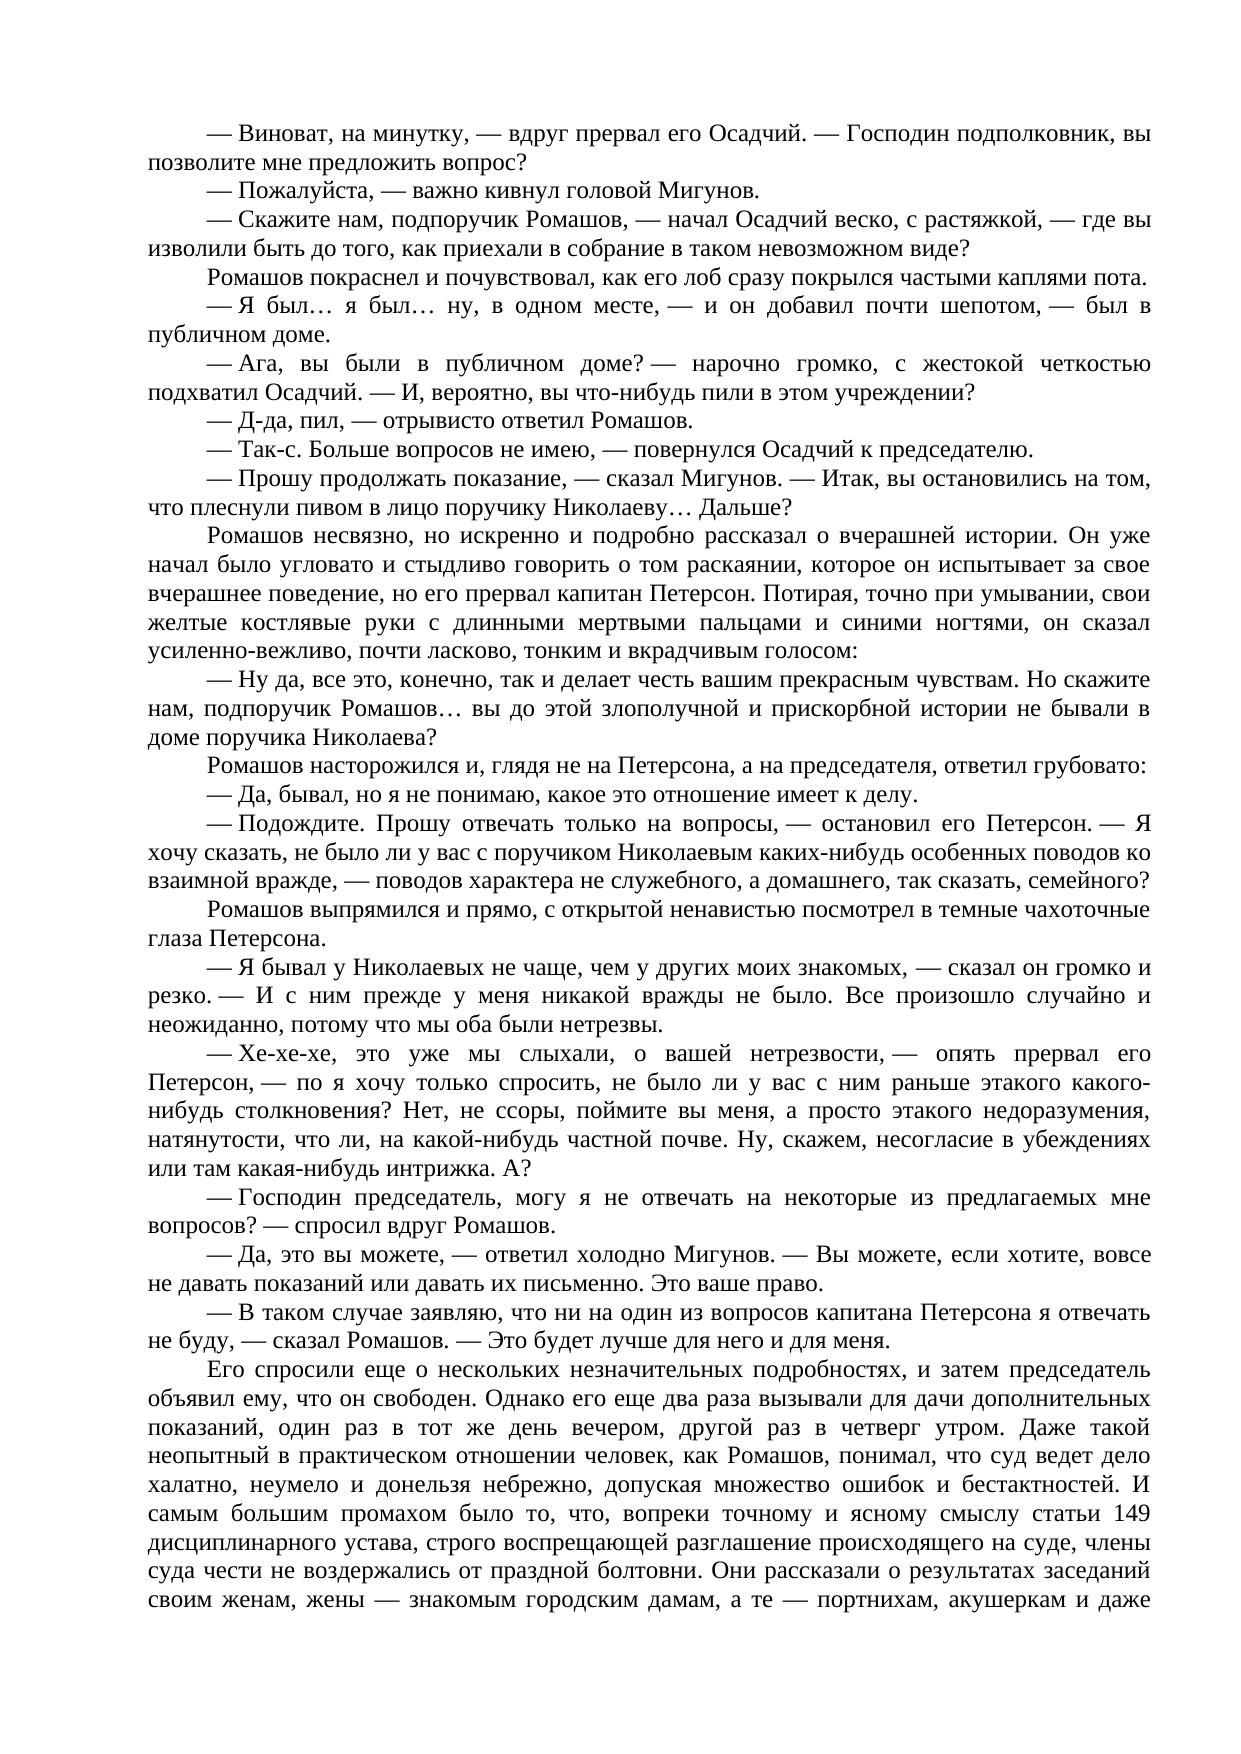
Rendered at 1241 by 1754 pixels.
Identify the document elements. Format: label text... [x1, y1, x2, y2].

text — Я был… я был… ну, в одном месте, — и он добавил почти шепотом, — был в публичном доме. [148, 291, 1152, 348]
text — Да, это вы можете, — ответил холодно Мигунов. — Вы можете, если хотите, вовсе не давать показаний или давать их письменно. Это ваше право. [148, 1239, 1152, 1297]
text — Виноват, на минутку, — вдруг прервал его Осадчий. — Господин подполковник, вы позволите мне предложить вопрос? [148, 118, 1152, 176]
text — Да, бывал, но я не понимаю, какое это отношение имеет к делу. [148, 779, 1152, 808]
text — Прошу продолжать показание, — сказал Мигунов. — Итак, вы остановились на том, что плеснули пивом в лицо поручику Николаеву… Дальше? [148, 463, 1152, 521]
text — Ага, вы были в публичном доме? — нарочно громко, с жестокой четкостью подхватил Осадчий. — И, вероятно, вы что-нибудь пили в этом учреждении? [148, 348, 1152, 406]
text — Господин председатель, могу я не отвечать на некоторые из предлагаемых мне вопросов? — спросил вдруг Ромашов. [148, 1182, 1152, 1239]
text Ромашов несвязно, но искренно и подробно рассказал о вчерашней истории. Он уже начал было угловато и стыдливо говорить о том раскаянии, которое он испытывает за свое вчерашнее поведение, но его прервал капитан Петерсон. Потирая, точно при умывании, свои желтые костлявые руки с длинными мертвыми пальцами и синими ногтями, он сказал усиленно-вежливо, почти ласково, тонким и вкрадчивым голосом: [148, 521, 1152, 664]
text — Пожалуйста, — важно кивнул головой Мигунов. [148, 176, 1152, 204]
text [148, 1354, 1152, 1613]
text Ромашов насторожился и, глядя не на Петерсона, а на председателя, ответил грубовато: [148, 751, 1152, 779]
text — Подождите. Прошу отвечать только на вопросы, — остановил его Петерсон. — Я хочу сказать, не было ли у вас с поручиком Николаевым каких-нибудь особенных поводов ко взаимной вражде, — поводов характера не служебного, а домашнего, так сказать, семейного? [148, 808, 1152, 894]
text — Так-с. Больше вопросов не имею, — повернулся Осадчий к председателю. [148, 434, 1152, 463]
text — Скажите нам, подпоручик Ромашов, — начал Осадчий веско, с растяжкой, — где вы изволили быть до того, как приехали в собрание в таком невозможном виде? [148, 204, 1152, 262]
text Ромашов покраснел и почувствовал, как его лоб сразу покрылся частыми каплями пота. [148, 262, 1152, 291]
text — Я бывал у Николаевых не чаще, чем у других моих знакомых, — сказал он громко и резко. — И с ним прежде у меня никакой вражды не было. Все произошло случайно и неожиданно, потому что мы оба были нетрезвы. [148, 952, 1152, 1038]
text — Ну да, все это, конечно, так и делает честь вашим прекрасным чувствам. Но скажите нам, подпоручик Ромашов… вы до этой злополучной и прискорбной истории не бывали в доме поручика Николаева? [148, 664, 1152, 751]
text Ромашов выпрямился и прямо, с открытой ненавистью посмотрел в темные чахоточные глаза Петерсона. [148, 894, 1152, 952]
text — В таком случае заявляю, что ни на один из вопросов капитана Петерсона я отвечать не буду, — сказал Ромашов. — Это будет лучше для него и для меня. [148, 1297, 1152, 1354]
text — Д-да, пил, — отрывисто ответил Ромашов. [148, 406, 1152, 434]
text — Хе-хе-хе, это уже мы слыхали, о вашей нетрезвости, — опять прервал его Петерсон, — по я хочу только спросить, не было ли у вас с ним раньше этакого какого-нибудь столкновения? Нет, не ссоры, поймите вы меня, а просто этакого недоразумения, натянутости, что ли, на какой-нибудь частной почве. Ну, скажем, несогласие в убеждениях или там какая-нибудь интрижка. А? [148, 1038, 1152, 1182]
